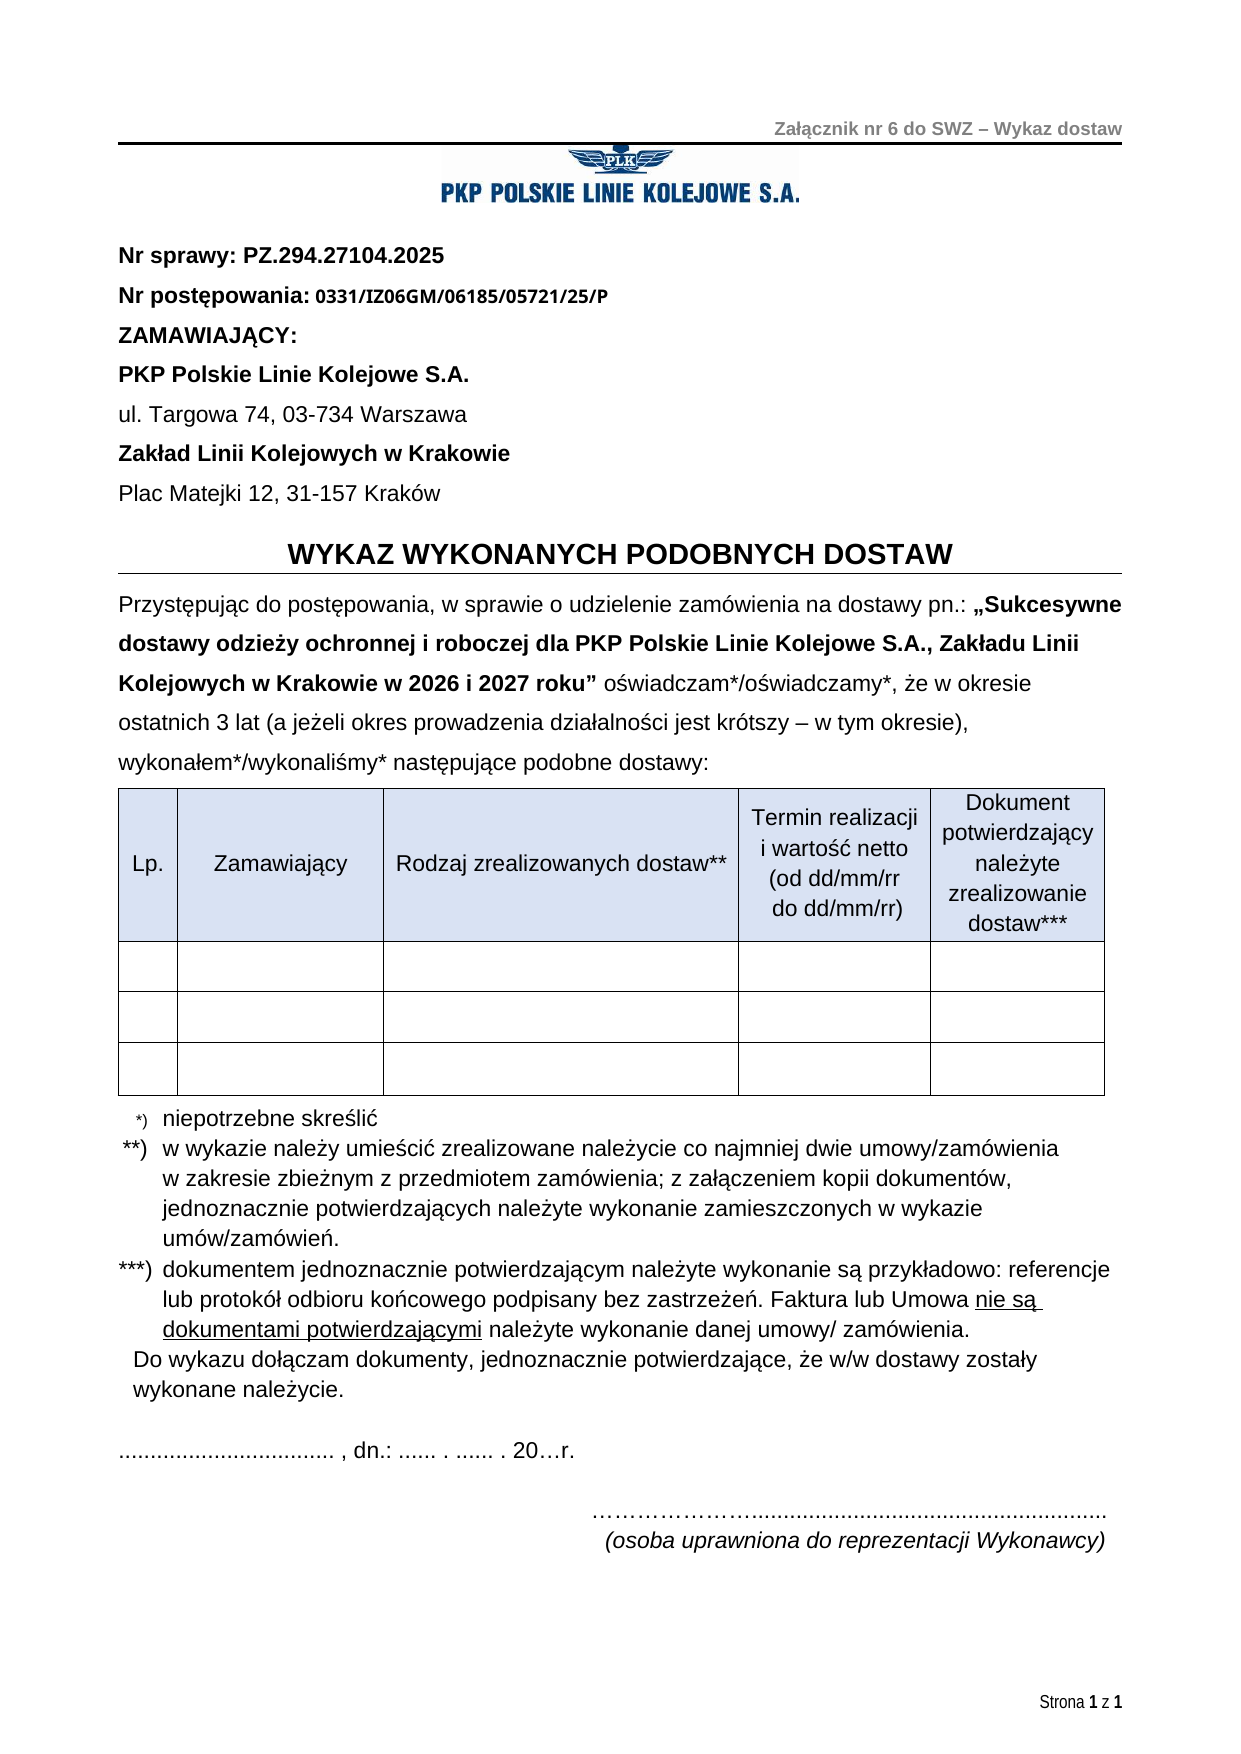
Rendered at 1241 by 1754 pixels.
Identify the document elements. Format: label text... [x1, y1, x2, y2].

text ZAMAWIAJĄCY: [118, 322, 1122, 348]
text Nr sprawy: PZ.294.27104.2025 [118, 242, 1122, 268]
table_cell [178, 992, 383, 1042]
text Przystępując do postępowania, w sprawie o udzielenie zamówienia na dostawy pn.: „Sukcesywne dostawy odzieży ochronnej i roboczej dla PKP Polskie Linie Kolejowe S.A., Zakładu Linii Kolejowych w Krakowie w 2026 i 2027 roku” oświadczam*/oświadczamy*, że w okresie ostatnich 3 lat (a jeżeli okres prowadzenia działalności jest krótszy – w tym okresie), wykonałem*/wykonaliśmy* następujące podobne dostawy: [118, 591, 1122, 775]
table_cell [119, 992, 177, 1042]
table_cell [739, 992, 930, 1042]
table_cell [384, 992, 738, 1042]
text Plac Matejki 12, 31-157 Kraków [118, 480, 1122, 506]
text Do wykazu dołączam dokumenty, jednoznacznie potwierdzające, że w/w dostawy zostały wykonane należycie. [133, 1346, 1107, 1403]
table_cell [178, 1043, 383, 1095]
table_header Rodzaj zrealizowanych dostaw** [384, 789, 738, 941]
text (osoba uprawniona do reprezentacji Wykonawcy) [591, 1527, 1122, 1554]
picture [441, 145, 799, 203]
table_cell [739, 942, 930, 991]
table_cell [931, 1043, 1104, 1095]
text .................................. , dn.: ...... . ...... . 20…r. [118, 1437, 1122, 1463]
table_cell [739, 1043, 930, 1095]
text Zakład Linii Kolejowych w Krakowie [118, 440, 1122, 467]
table_header Termin realizacji i wartość netto (od dd/mm/rr do dd/mm/rr) [739, 789, 930, 941]
text *) niepotrzebne skreślić [118, 1104, 1122, 1131]
table_cell [384, 942, 738, 991]
table_header Dokument potwierdzający należyte zrealizowanie dostaw*** [931, 789, 1104, 941]
text ***) dokumentem jednoznacznie potwierdzającym należyte wykonanie są przykładowo: referencje lub protokół odbioru końcowego podpisany bez zastrzeżeń. Faktura lub Umowa nie są dokumentami potwierdzającymi należyte wykonanie danej umowy/ zamówienia. [118, 1256, 1122, 1342]
table_cell [178, 942, 383, 991]
text PKP Polskie Linie Kolejowe S.A. [118, 361, 1122, 388]
table_header Zamawiający [178, 789, 383, 941]
list WYKAZ WYKONANYCH PODOBNYCH DOSTAW [118, 537, 1122, 573]
table_header Lp. [119, 789, 177, 941]
table_cell [931, 992, 1104, 1042]
text …………………........................................................ [591, 1497, 1122, 1524]
table_cell [119, 942, 177, 991]
text **) w wykazie należy umieścić zrealizowane należycie co najmniej dwie umowy/zamówienia w zakresie zbieżnym z przedmiotem zamówienia; z załączeniem kopii dokumentów, jednoznacznie potwierdzających należyte wykonanie zamieszczonych w wykazie umów/zamówień. [118, 1135, 1122, 1252]
text Załącznik nr 6 do SWZ – Wykaz dostaw [118, 118, 1122, 142]
text ul. Targowa 74, 03-734 Warszawa [118, 401, 1122, 427]
table_cell [931, 942, 1104, 991]
text Nr postępowania: 0331/IZ06GM/06185/05721/25/P [118, 282, 1122, 308]
table_cell [384, 1043, 738, 1095]
table_cell [119, 1043, 177, 1095]
